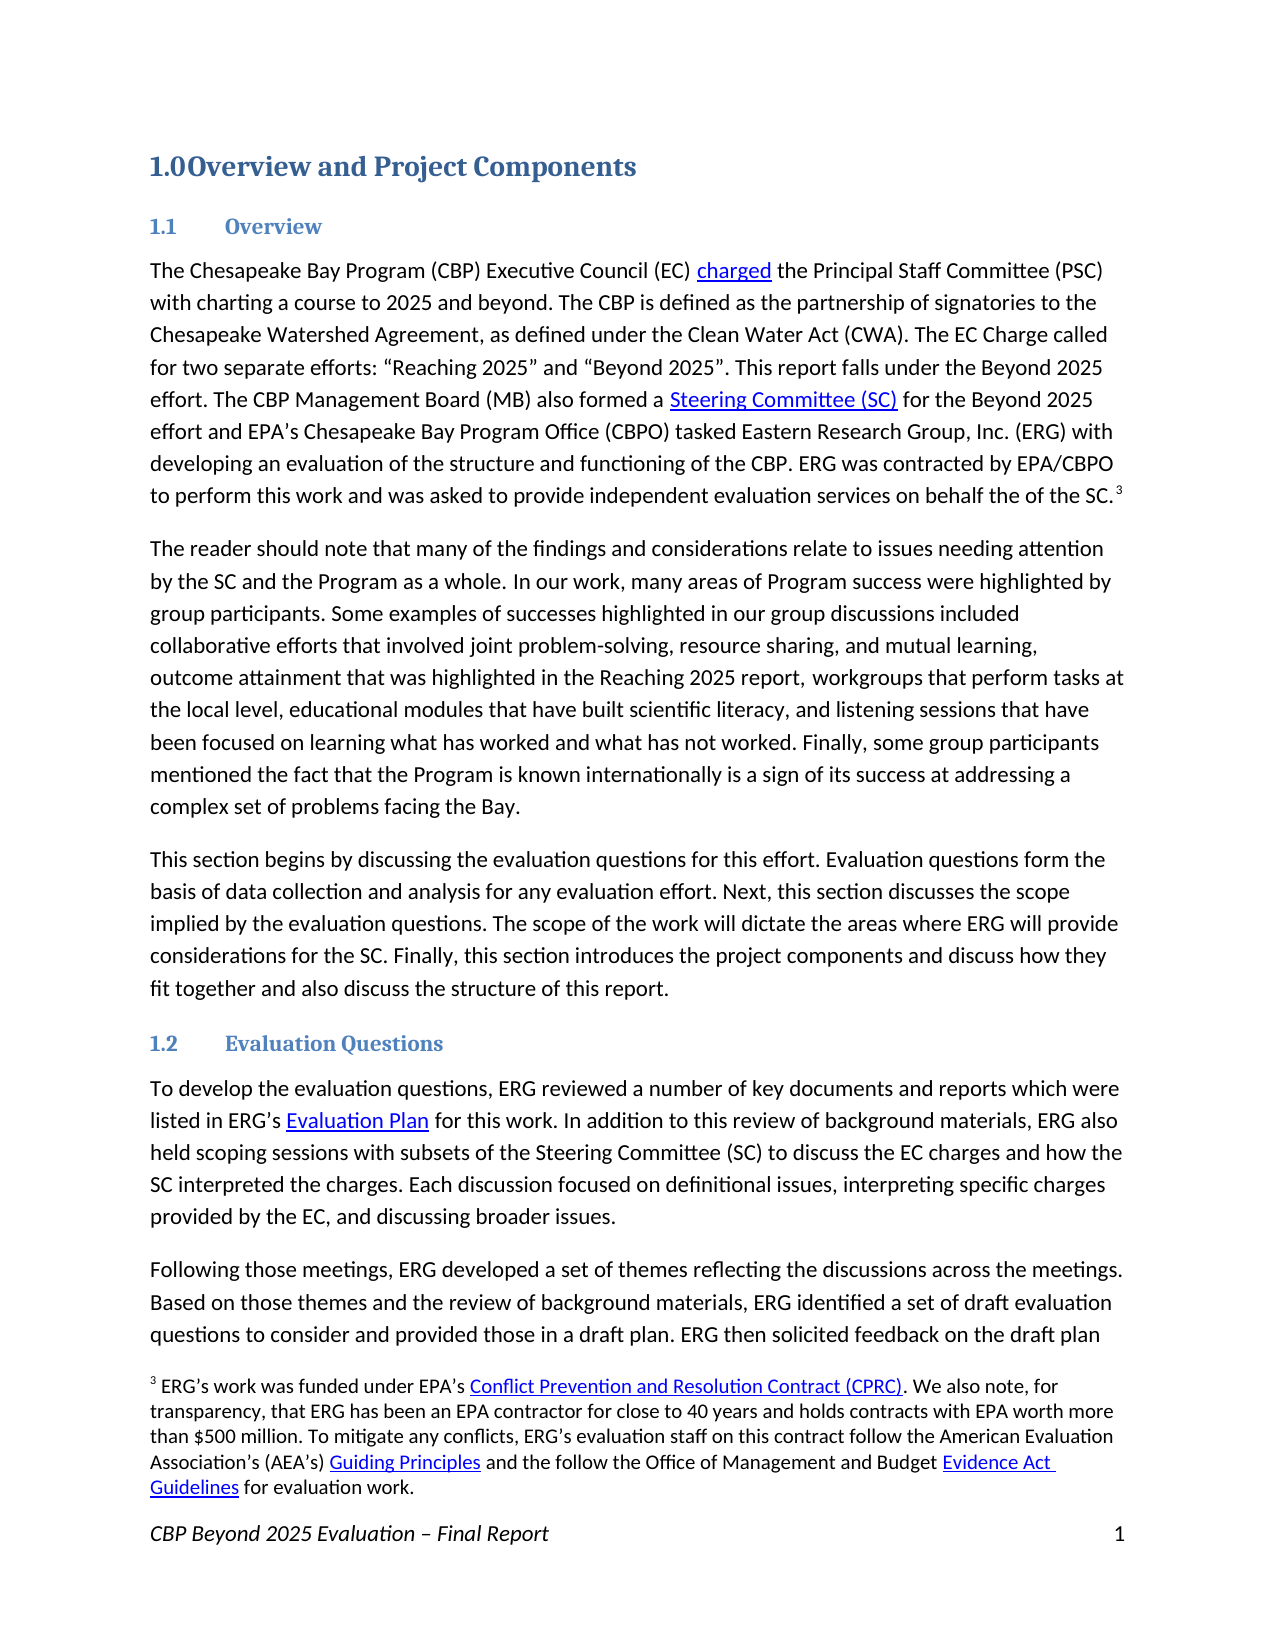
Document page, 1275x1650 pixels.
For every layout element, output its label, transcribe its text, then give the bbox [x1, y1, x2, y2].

subtitle Overview [150, 213, 1125, 240]
text This section begins by discussing the evaluation questions for this effort. Evaluation questions form the basis of data collection and analysis for any evaluation effort. Next, this section discusses the scope implied by the evaluation questions. The scope of the work will dictate the areas where ERG will provide considerations for the SC. Finally, this section introduces the project components and discuss how they fit together and also discuss the structure of this report. [150, 845, 1125, 1002]
text The Chesapeake Bay Program (CBP) Executive Council (EC) charged the Principal Staff Committee (PSC) with charting a course to 2025 and beyond. The CBP is defined as the partnership of signatories to the Chesapeake Watershed Agreement, as defined under the Clean Water Act (CWA). The EC Charge called for two separate efforts: “Reaching 2025” and “Beyond 2025”. This report falls under the Beyond 2025 effort. The CBP Management Board (MB) also formed a Steering Committee (SC) for the Beyond 2025 effort and EPA’s Chesapeake Bay Program Office (CBPO) tasked Eastern Research Group, Inc. (ERG) with developing an evaluation of the structure and functioning of the CBP. ERG was contracted by EPA/CBPO to perform this work and was asked to provide independent evaluation services on behalf the of the SC. [150, 256, 1125, 509]
text The reader should note that many of the findings and considerations relate to issues needing attention by the SC and the Program as a whole. In our work, many areas of Program success were highlighted by group participants. Some examples of successes highlighted in our group discussions included collaborative efforts that involved joint problem-solving, resource sharing, and mutual learning, outcome attainment that was highlighted in the Reaching 2025 report, workgroups that perform tasks at the local level, educational modules that have built scientific literacy, and listening sessions that have been focused on learning what has worked and what has not worked. Finally, some group participants mentioned the fact that the Program is known internationally is a sign of its success at addressing a complex set of problems facing the Bay. [150, 534, 1125, 820]
subtitle Overview and Project Components [150, 150, 1125, 183]
subtitle Evaluation Questions [150, 1031, 1125, 1057]
text To develop the evaluation questions, ERG reviewed a number of key documents and reports which were listed in ERG’s Evaluation Plan for this work. In addition to this review of background materials, ERG also held scoping sessions with subsets of the Steering Committee (SC) to discuss the EC charges and how the SC interpreted the charges. Each discussion focused on definitional issues, interpreting specific charges provided by the EC, and discussing broader issues. [150, 1074, 1125, 1231]
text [150, 1256, 1125, 1348]
